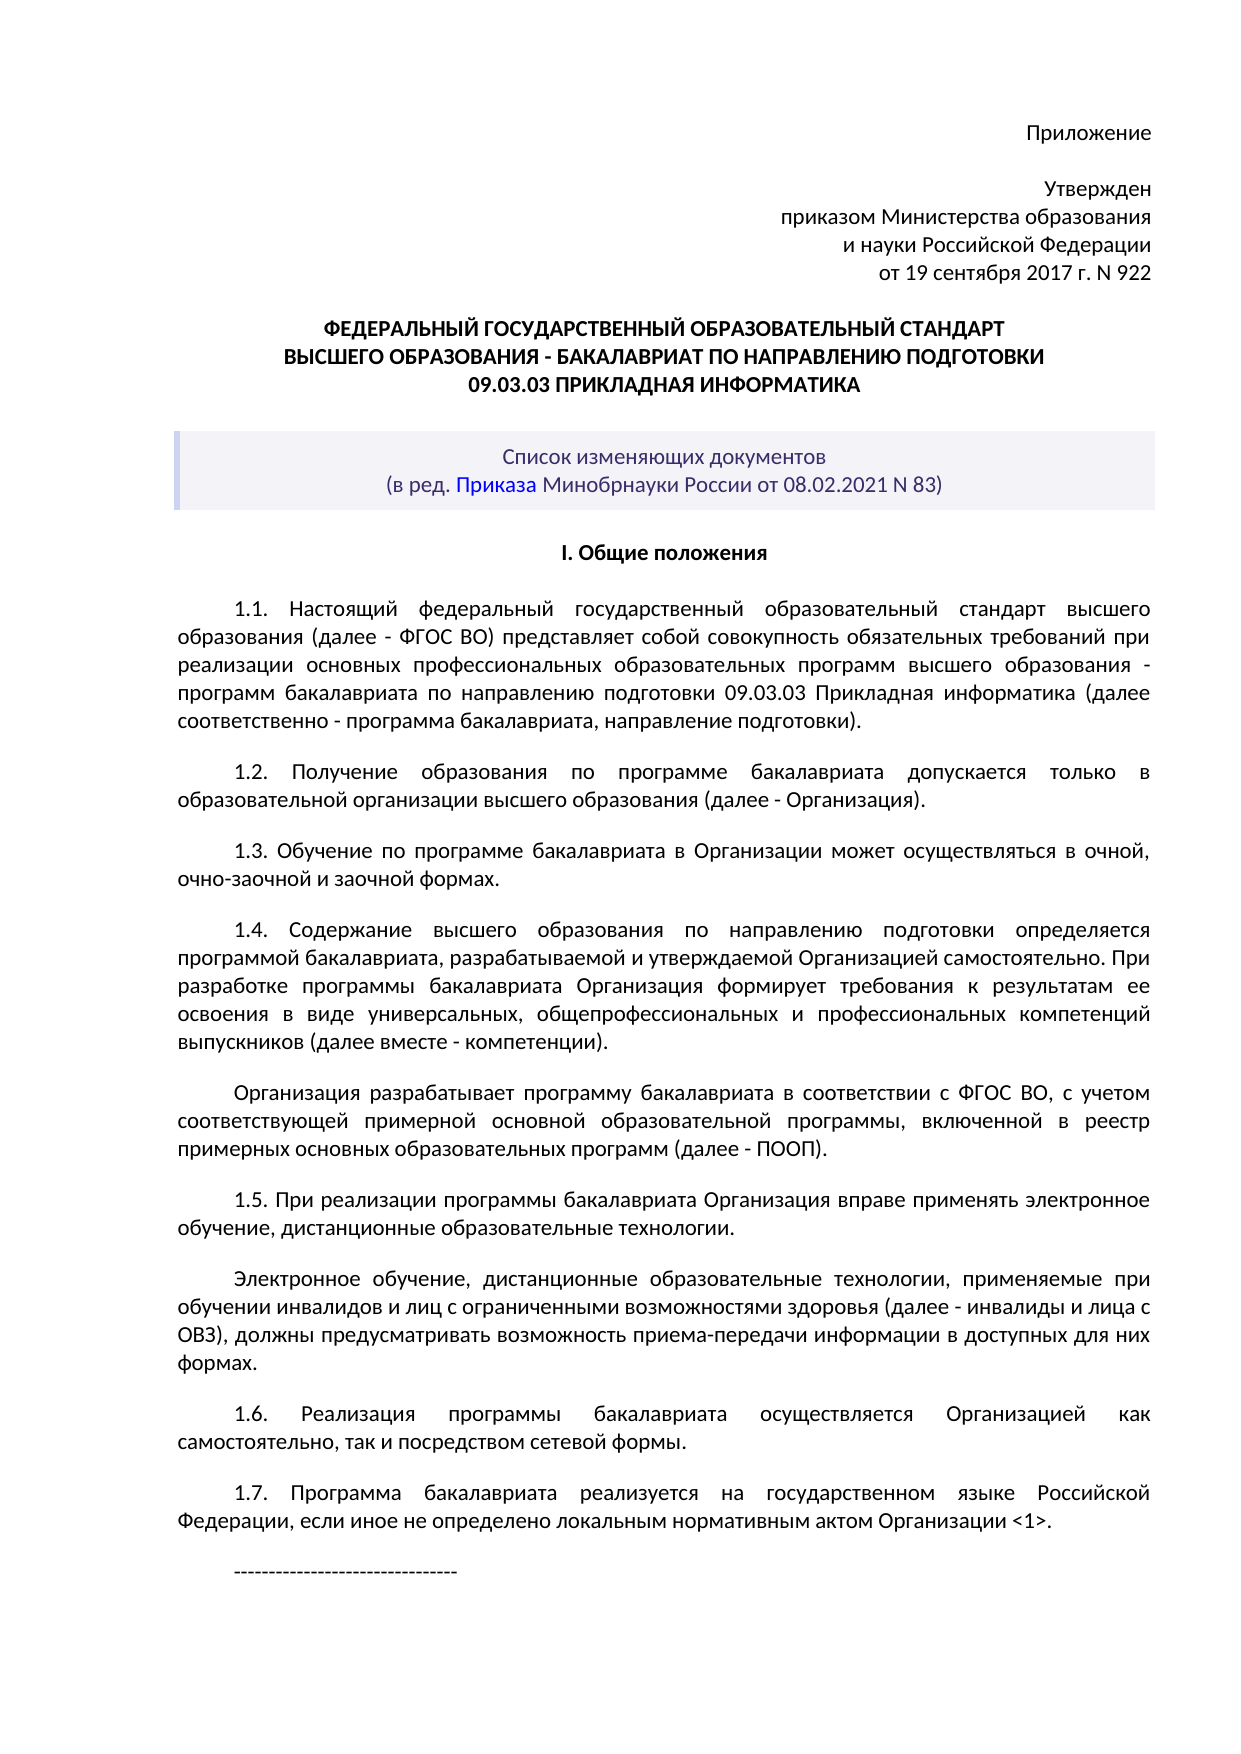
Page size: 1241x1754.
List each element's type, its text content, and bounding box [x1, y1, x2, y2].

text от 19 сентября 2017 г. N 922 [177, 258, 1152, 286]
title ФЕДЕРАЛЬНЫЙ ГОСУДАРСТВЕННЫЙ ОБРАЗОВАТЕЛЬНЫЙ СТАНДАРТ [177, 314, 1152, 342]
title 09.03.03 ПРИКЛАДНАЯ ИНФОРМАТИКА [177, 370, 1152, 398]
title ВЫСШЕГО ОБРАЗОВАНИЯ - БАКАЛАВРИАТ ПО НАПРАВЛЕНИЮ ПОДГОТОВКИ [177, 342, 1152, 370]
text 1.3. Обучение по программе бакалавриата в Организации может осуществляться в очной, очно-заочной и заочной формах. [177, 836, 1152, 892]
text Утвержден [177, 174, 1152, 202]
table_header Список изменяющих документов (в ред. Приказа Минобрнауки России от 08.02.2021 N 83) [180, 431, 1149, 510]
text 1.6. Реализация программы бакалавриата осуществляется Организацией как самостоятельно, так и посредством сетевой формы. [177, 1399, 1152, 1455]
text 1.2. Получение образования по программе бакалавриата допускается только в образовательной организации высшего образования (далее - Организация). [177, 757, 1152, 813]
text и науки Российской Федерации [177, 230, 1152, 258]
text приказом Министерства образования [177, 202, 1152, 230]
text 1.5. При реализации программы бакалавриата Организация вправе применять электронное обучение, дистанционные образовательные технологии. [177, 1185, 1152, 1241]
text 1.4. Содержание высшего образования по направлению подготовки определяется программой бакалавриата, разрабатываемой и утверждаемой Организацией самостоятельно. При разработке программы бакалавриата Организация формирует требования к результатам ее освоения в виде универсальных, общепрофессиональных и профессиональных компетенций выпускников (далее вместе - компетенции). [177, 915, 1152, 1055]
text 1.7. Программа бакалавриата реализуется на государственном языке Российской Федерации, если иное не определено локальным нормативным актом Организации <1>. [177, 1478, 1152, 1534]
text -------------------------------- [177, 1557, 1152, 1585]
text 1.1. Настоящий федеральный государственный образовательный стандарт высшего образования (далее - ФГОС ВО) представляет собой совокупность обязательных требований при реализации основных профессиональных образовательных программ высшего образования - программ бакалавриата по направлению подготовки 09.03.03 Прикладная информатика (далее соответственно - программа бакалавриата, направление подготовки). [177, 594, 1152, 734]
text Организация разрабатывает программу бакалавриата в соответствии с ФГОС ВО, с учетом соответствующей примерной основной образовательной программы, включенной в реестр примерных основных образовательных программ (далее - ПООП). [177, 1078, 1152, 1162]
text Приложение [177, 118, 1152, 146]
text Электронное обучение, дистанционные образовательные технологии, применяемые при обучении инвалидов и лиц с ограниченными возможностями здоровья (далее - инвалиды и лица с ОВЗ), должны предусматривать возможность приема-передачи информации в доступных для них формах. [177, 1264, 1152, 1376]
title I. Общие положения [177, 538, 1152, 566]
